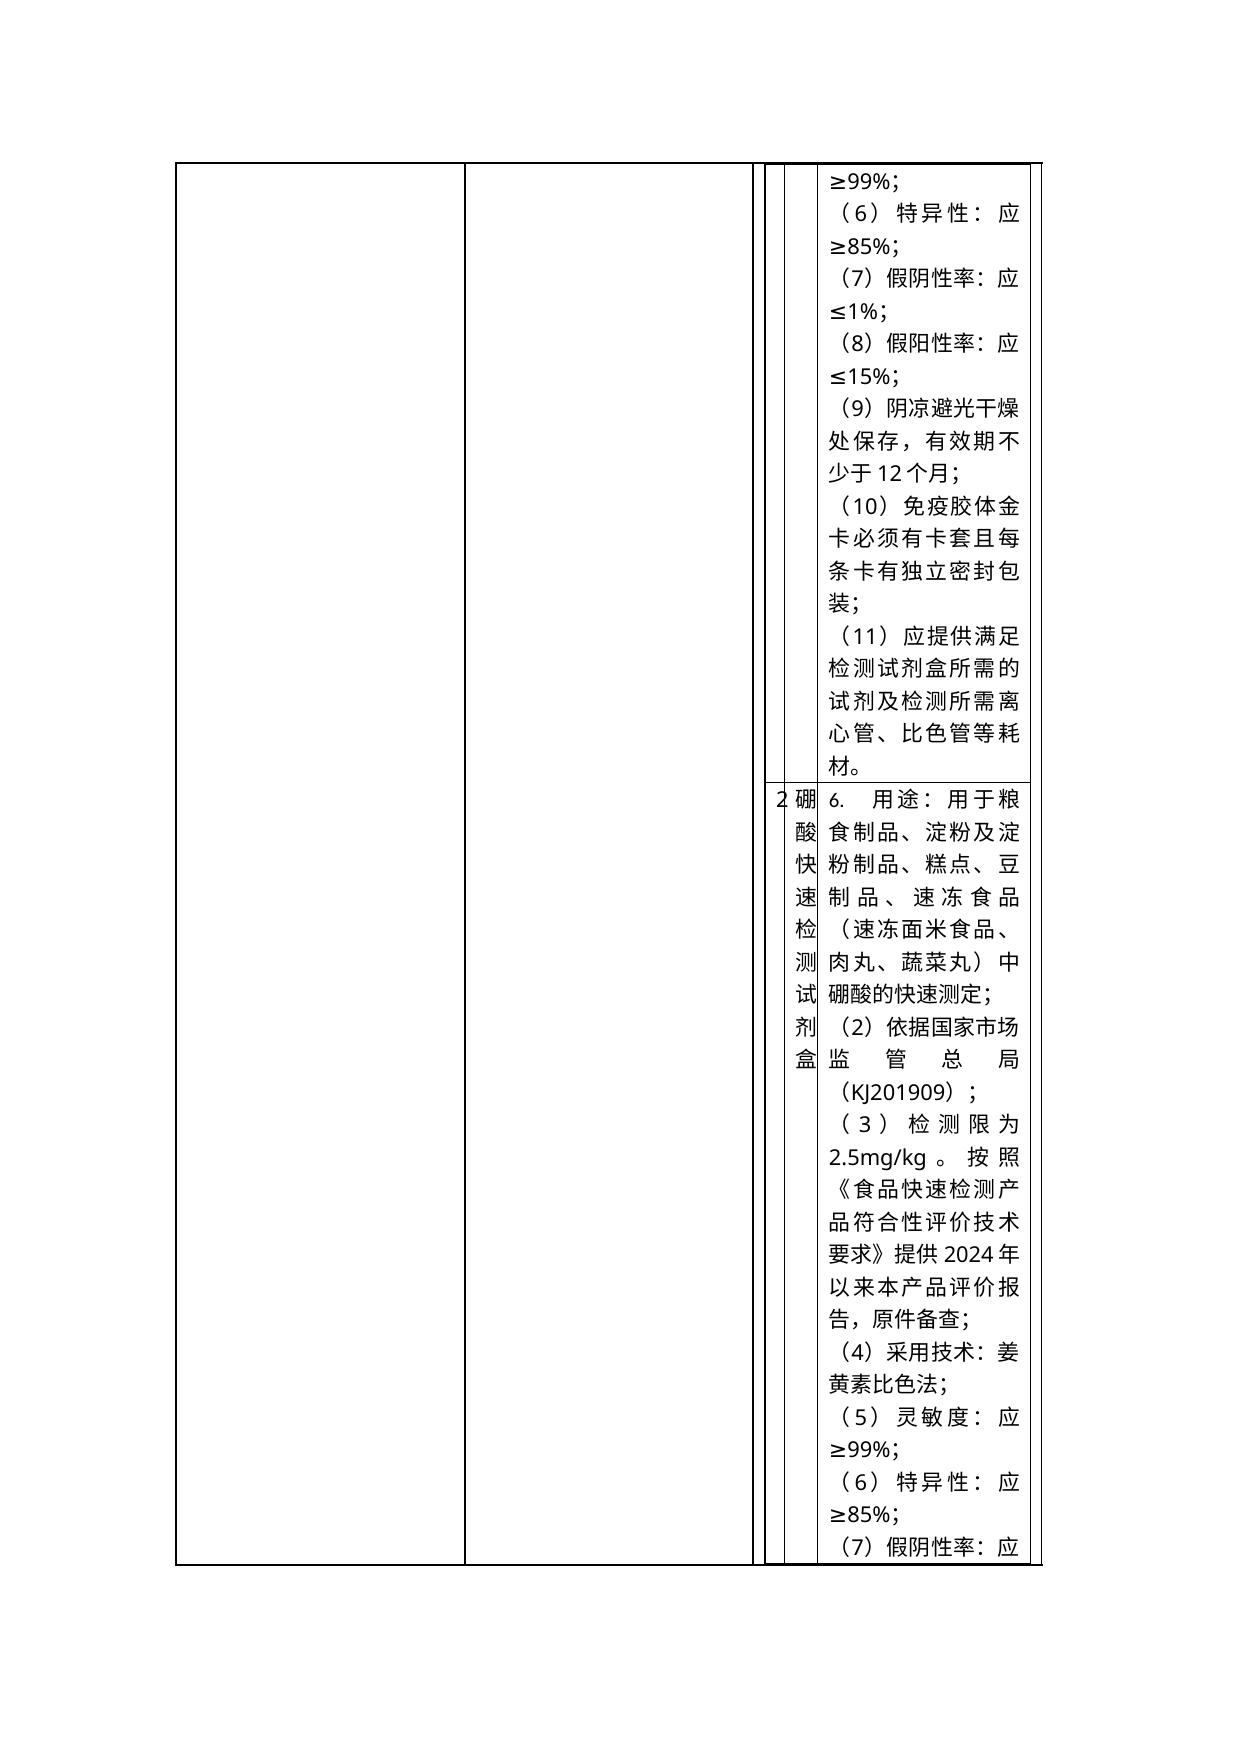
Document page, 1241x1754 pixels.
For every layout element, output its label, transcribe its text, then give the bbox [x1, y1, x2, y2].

table_cell 2 [177, 164, 464, 1564]
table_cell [785, 783, 817, 1563]
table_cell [818, 165, 1030, 782]
table_cell [466, 164, 752, 1564]
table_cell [766, 783, 784, 1563]
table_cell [1031, 164, 1041, 1564]
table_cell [766, 165, 784, 782]
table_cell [818, 783, 1030, 1563]
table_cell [785, 165, 817, 782]
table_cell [754, 164, 764, 1564]
